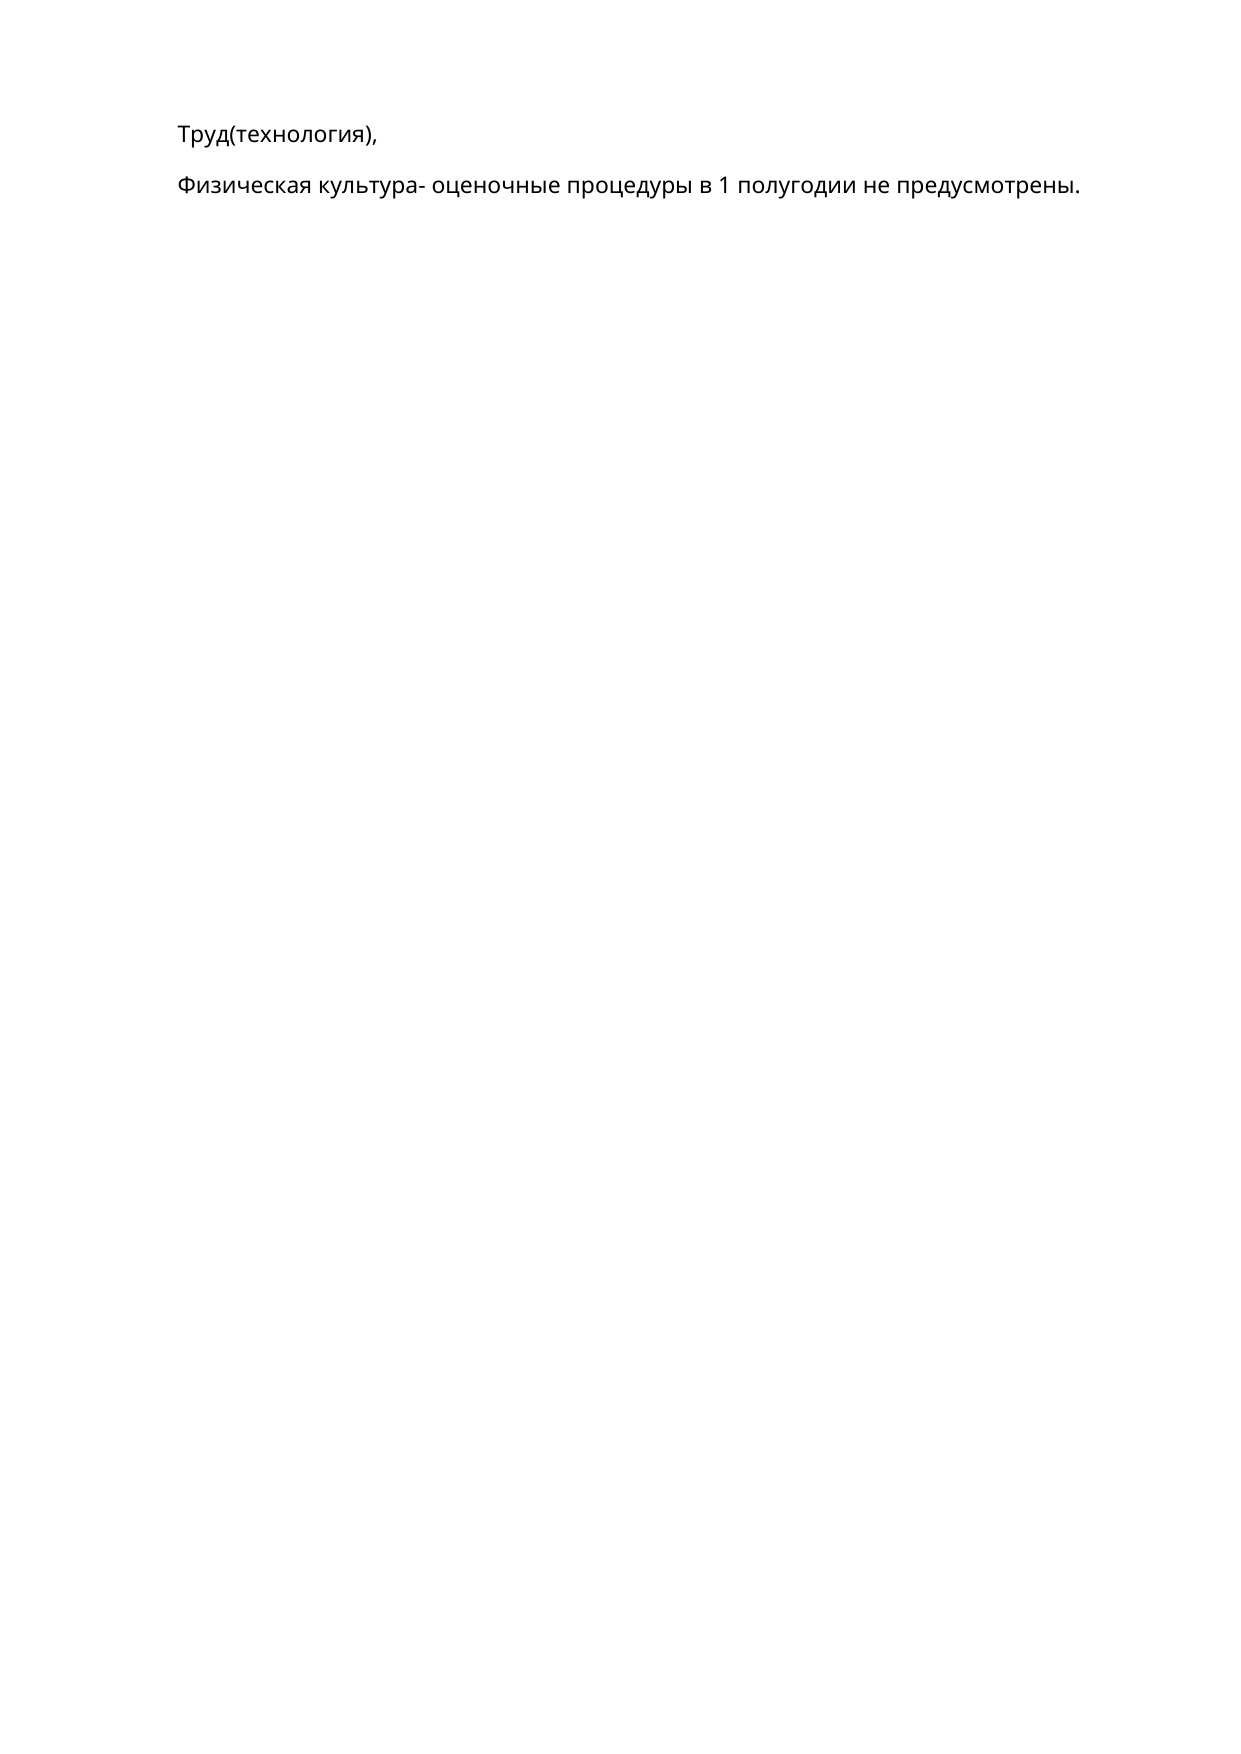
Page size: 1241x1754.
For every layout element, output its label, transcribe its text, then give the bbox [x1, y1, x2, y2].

text Труд(технология), [177, 118, 1152, 149]
text Физическая культура- оценочные процедуры в 1 полугодии не предусмотрены. [177, 168, 1152, 200]
